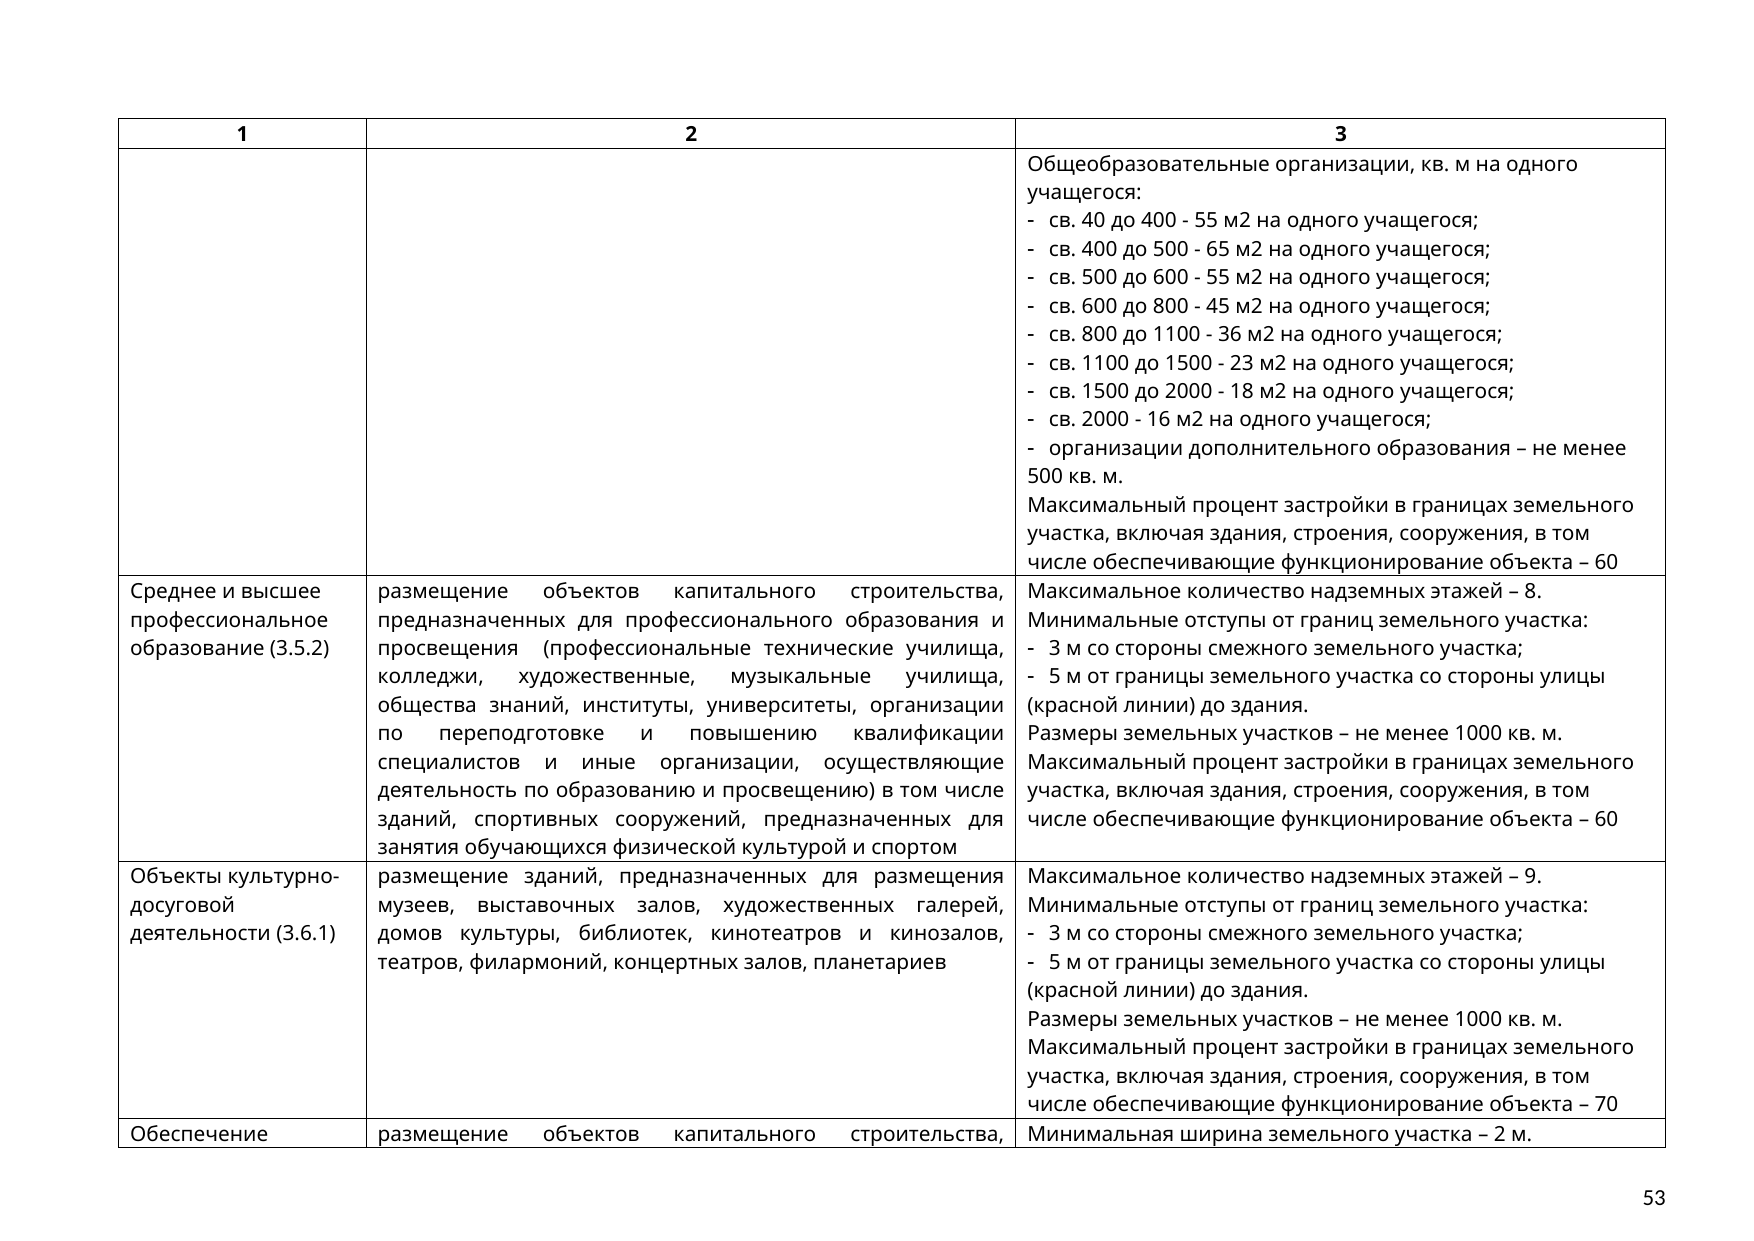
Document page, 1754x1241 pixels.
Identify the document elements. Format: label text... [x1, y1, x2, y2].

table_cell размещение зданий, предназначенных для размещения музеев, выставочных залов, художественных галерей, домов культуры, библиотек, кинотеатров и кинозалов, театров, филармоний, концертных залов, планетариев [367, 862, 1015, 1118]
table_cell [1016, 1119, 1665, 1147]
table_header 2 [367, 119, 1015, 148]
table_cell Максимальное количество надземных этажей – 8. Минимальные отступы от границ земельного участка: 3 м со стороны смежного земельного участка; 5 м от границы земельного участка со стороны улицы (красной линии) до здания. Размеры земельных участков – не менее 1000 кв. м. Максимальный процент застройки в границах земельного участка, включая здания, строения, сооружения, в том числе обеспечивающие функционирование объекта – 60 [1016, 576, 1665, 861]
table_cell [367, 149, 1015, 575]
table_cell Среднее и высшее профессиональное образование (3.5.2) [119, 576, 366, 861]
table_header 3 [1016, 119, 1665, 148]
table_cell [1016, 149, 1665, 575]
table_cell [119, 1119, 366, 1147]
table_cell размещение объектов капитального строительства, предназначенных для профессионального образования и просвещения (профессиональные технические училища, колледжи, художественные, музыкальные училища, общества знаний, институты, университеты, организации по переподготовке и повышению квалификации специалистов и иные организации, осуществляющие деятельность по образованию и просвещению) в том числе зданий, спортивных сооружений, предназначенных для занятия обучающихся физической культурой и спортом [367, 576, 1015, 861]
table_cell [367, 1119, 1015, 1147]
table_cell Объекты культурно-досуговой деятельности (3.6.1) [119, 862, 366, 1118]
table_cell Максимальное количество надземных этажей – 9. Минимальные отступы от границ земельного участка: 3 м со стороны смежного земельного участка; 5 м от границы земельного участка со стороны улицы (красной линии) до здания. Размеры земельных участков – не менее 1000 кв. м. Максимальный процент застройки в границах земельного участка, включая здания, строения, сооружения, в том числе обеспечивающие функционирование объекта – 70 [1016, 862, 1665, 1118]
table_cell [119, 149, 366, 575]
table_header 1 [119, 119, 366, 148]
